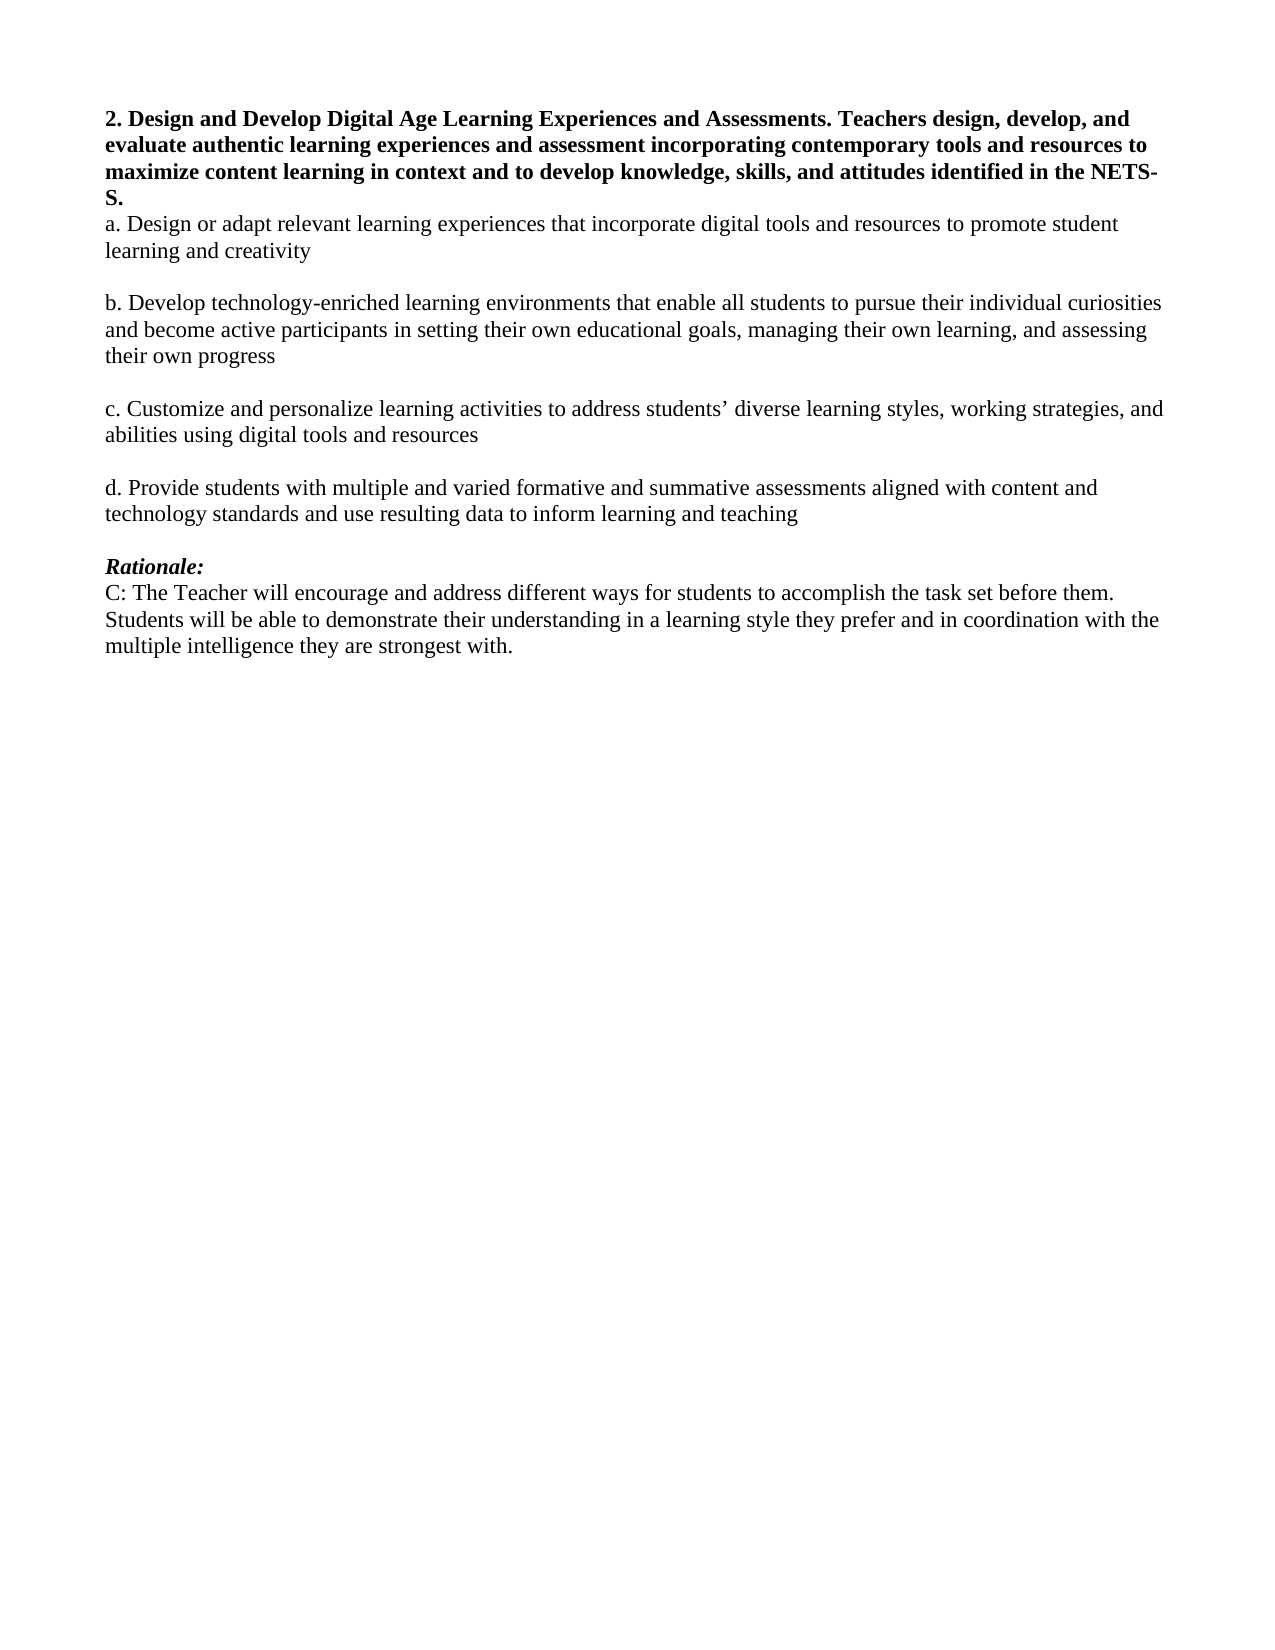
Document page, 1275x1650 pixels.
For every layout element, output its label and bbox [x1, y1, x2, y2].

text [105, 105, 1170, 658]
